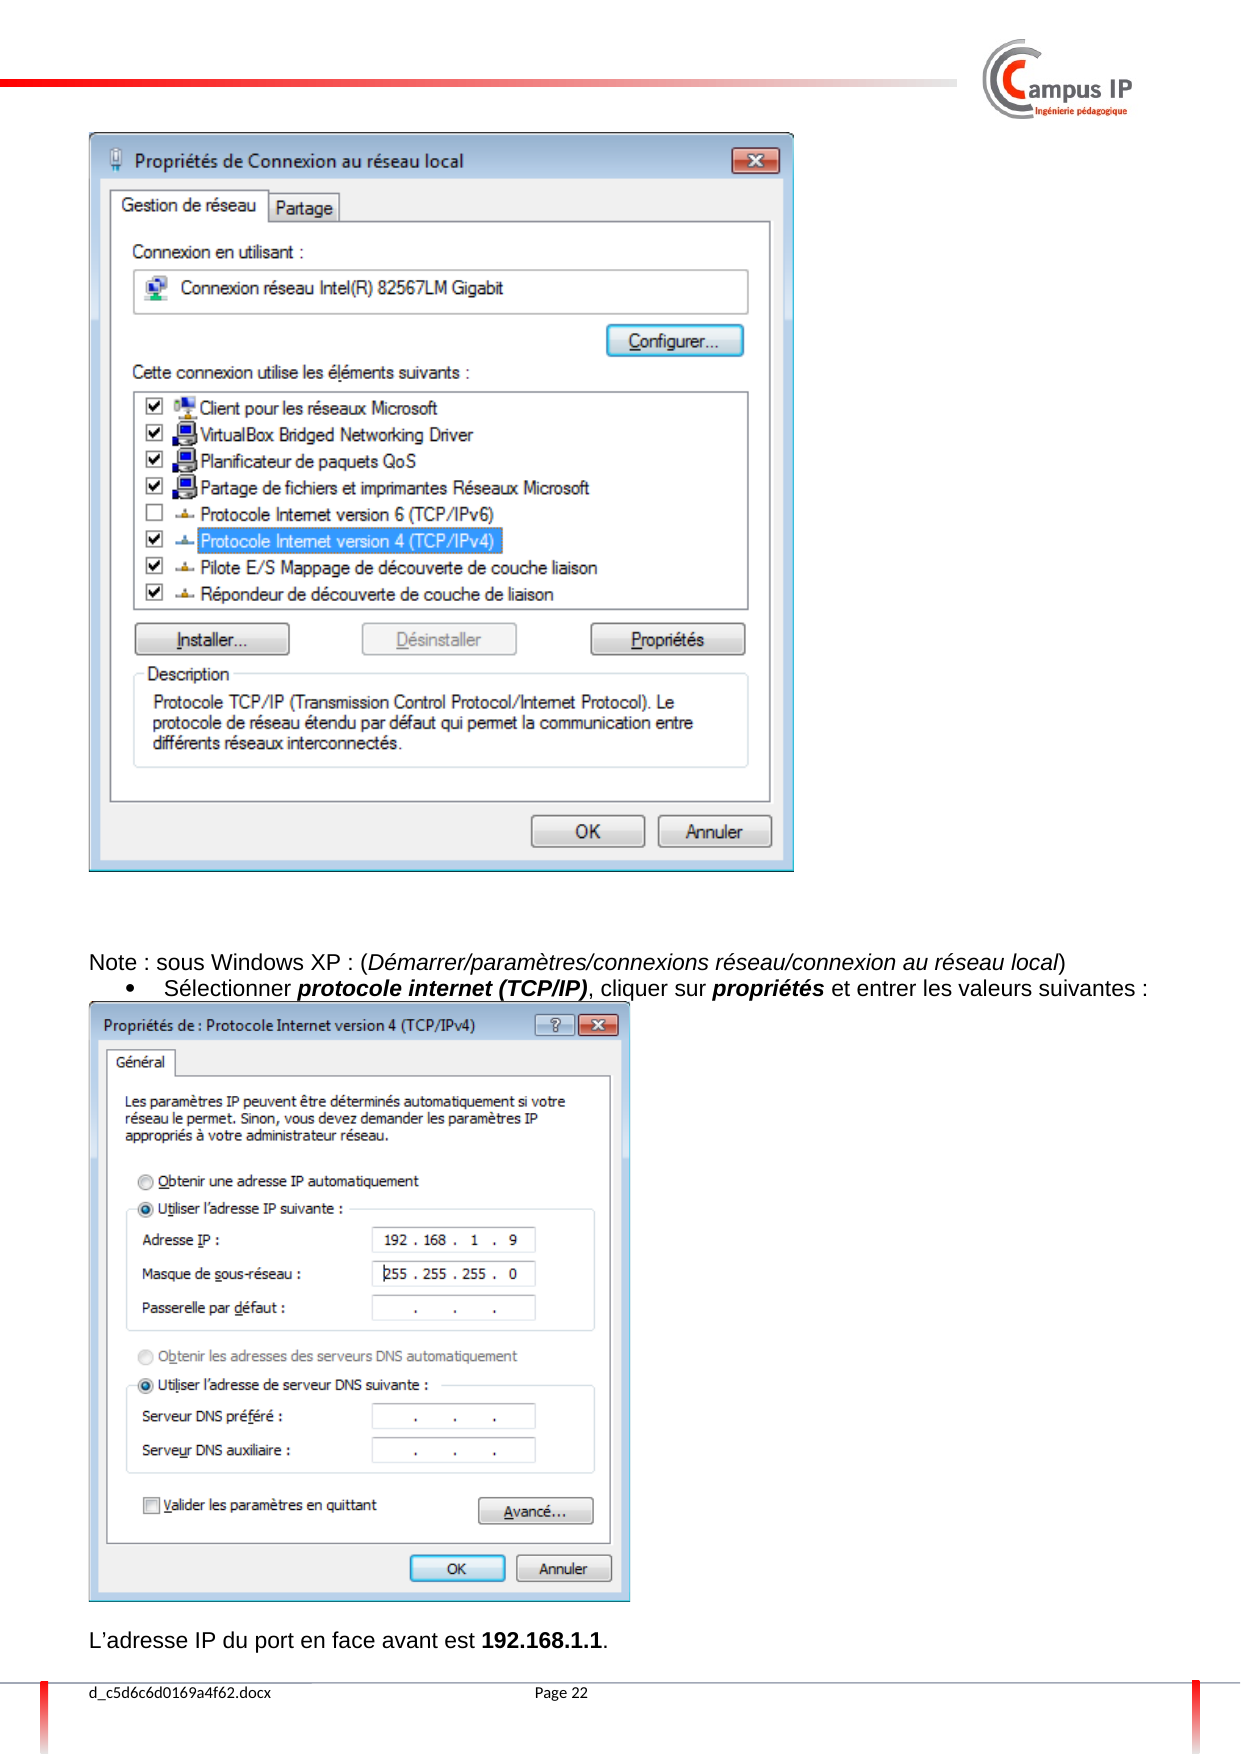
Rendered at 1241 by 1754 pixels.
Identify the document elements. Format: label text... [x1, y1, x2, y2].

text L’adresse IP du port en face avant est 192.168.1.1. [89, 1627, 1152, 1653]
text Note : sous Windows XP : (Démarrer/paramètres/connexions réseau/connexion au réseau local) [89, 949, 1152, 975]
picture [982, 39, 1149, 119]
list Sélectionner protocole internet (TCP/IP), cliquer sur propriétés et entrer les valeurs suivantes : [126, 975, 1152, 1002]
